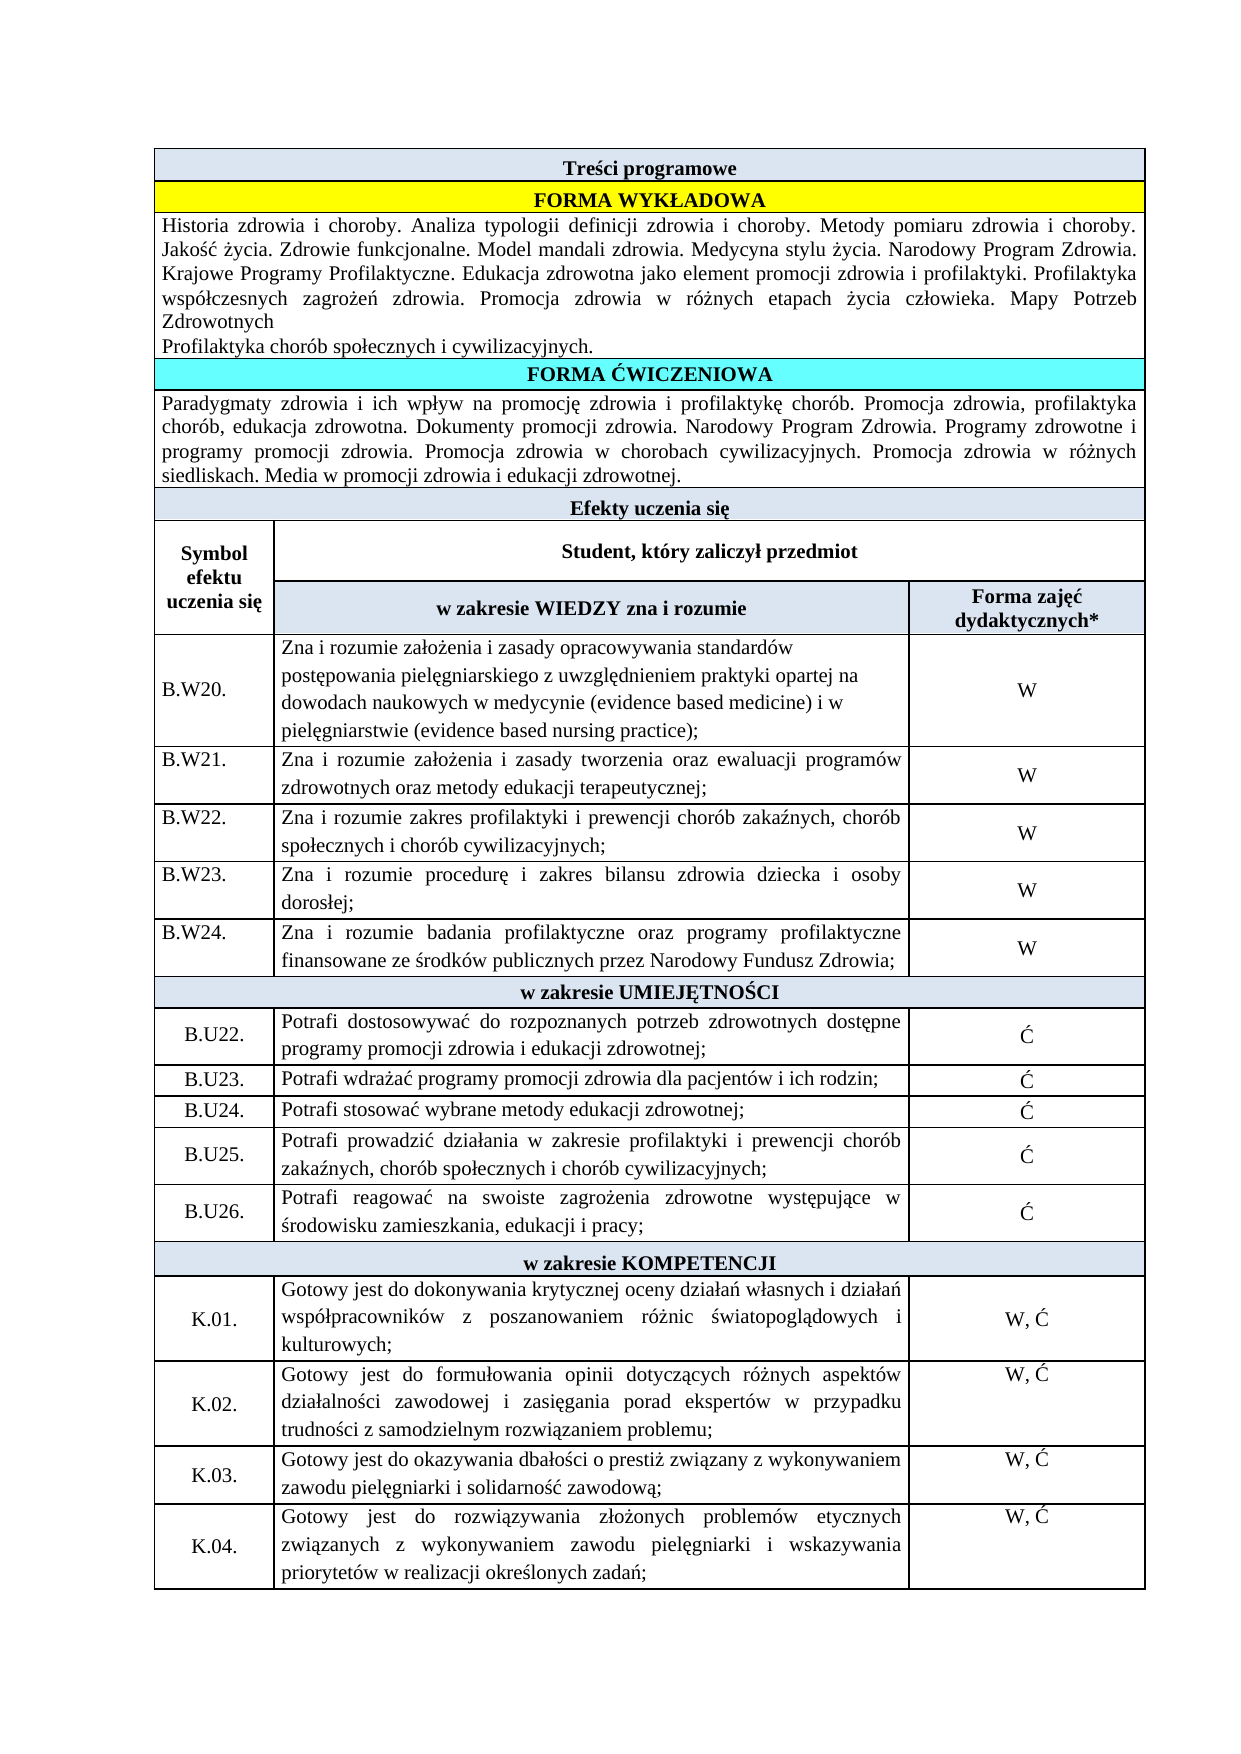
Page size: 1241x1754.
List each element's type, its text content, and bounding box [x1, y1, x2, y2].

table_cell Zna i rozumie założenia i zasady opracowywania standardów postępowania pielęgniarskiego z uwzględnieniem praktyki opartej na dowodach naukowych w medycynie (evidence based medicine) i w pielęgniarstwie (evidence based nursing practice); [275, 635, 908, 746]
table_cell Student, który zaliczył przedmiot [275, 521, 1144, 580]
table_cell w zakresie WIEDZY zna i rozumie [275, 582, 908, 633]
table_cell W, Ć [910, 1505, 1144, 1588]
table_cell K.04. [155, 1505, 273, 1588]
table_cell Gotowy jest do rozwiązywania złożonych problemów etycznych związanych z wykonywaniem zawodu pielęgniarki i wskazywania priorytetów w realizacji określonych zadań; [275, 1505, 908, 1588]
table_cell W [910, 747, 1144, 803]
table_cell Efekty uczenia się [155, 488, 1144, 519]
table_cell Historia zdrowia i choroby. Analiza typologii definicji zdrowia i choroby. Metody pomiaru zdrowia i choroby. Jakość życia. Zdrowie funkcjonalne. Model mandali zdrowia. Medycyna stylu życia. Narodowy Program Zdrowia. Krajowe Programy Profilaktyczne. Edukacja zdrowotna jako element promocji zdrowia i profilaktyki. Profilaktyka współczesnych zagrożeń zdrowia. Promocja zdrowia w różnych etapach życia człowieka. Mapy Potrzeb Zdrowotnych Profilaktyka chorób społecznych i cywilizacyjnych. [155, 213, 1144, 358]
table_cell W, Ć [910, 1277, 1144, 1360]
table_cell Ć [910, 1185, 1144, 1241]
table_cell W, Ć [910, 1362, 1144, 1445]
table_cell W [910, 805, 1144, 861]
table_cell Forma zajęć dydaktycznych* [910, 582, 1144, 633]
table_cell Symbol efektu uczenia się [155, 521, 273, 633]
table_cell K.01. [155, 1277, 273, 1360]
table_cell FORMA ĆWICZENIOWA [155, 359, 1144, 389]
table_cell Zna i rozumie założenia i zasady tworzenia oraz ewaluacji programów zdrowotnych oraz metody edukacji terapeutycznej; [275, 747, 908, 803]
table_cell B.U23. [155, 1066, 273, 1095]
table_cell Paradygmaty zdrowia i ich wpływ na promocję zdrowia i profilaktykę chorób. Promocja zdrowia, profilaktyka chorób, edukacja zdrowotna. Dokumenty promocji zdrowia. Narodowy Program Zdrowia. Programy zdrowotne i programy promocji zdrowia. Promocja zdrowia w chorobach cywilizacyjnych. Promocja zdrowia w różnych siedliskach. Media w promocji zdrowia i edukacji zdrowotnej. [155, 391, 1144, 487]
table_cell Gotowy jest do formułowania opinii dotyczących różnych aspektów działalności zawodowej i zasięgania porad ekspertów w przypadku trudności z samodzielnym rozwiązaniem problemu; [275, 1362, 908, 1445]
table_cell Potrafi reagować na swoiste zagrożenia zdrowotne występujące w środowisku zamieszkania, edukacji i pracy; [275, 1185, 908, 1241]
table_cell Gotowy jest do dokonywania krytycznej oceny działań własnych i działań współpracowników z poszanowaniem różnic światopoglądowych i kulturowych; [275, 1277, 908, 1360]
table_cell Treści programowe [155, 149, 1144, 180]
table_cell W [910, 635, 1144, 746]
table_cell Potrafi prowadzić działania w zakresie profilaktyki i prewencji chorób zakaźnych, chorób społecznych i chorób cywilizacyjnych; [275, 1128, 908, 1184]
table_cell Ć [910, 1097, 1144, 1127]
table_cell B.U24. [155, 1097, 273, 1127]
table_cell K.02. [155, 1362, 273, 1445]
table_cell B.W24. [155, 920, 273, 976]
table_cell Gotowy jest do okazywania dbałości o prestiż związany z wykonywaniem zawodu pielęgniarki i solidarność zawodową; [275, 1447, 908, 1503]
table_cell Zna i rozumie badania profilaktyczne oraz programy profilaktyczne finansowane ze środków publicznych przez Narodowy Fundusz Zdrowia; [275, 920, 908, 976]
table_cell Ć [910, 1066, 1144, 1095]
table_cell Ć [910, 1128, 1144, 1184]
table_cell w zakresie KOMPETENCJI [155, 1242, 1144, 1275]
table_cell Potrafi stosować wybrane metody edukacji zdrowotnej; [275, 1097, 908, 1127]
table_cell B.W20. [155, 635, 273, 746]
table_cell W [910, 920, 1144, 976]
table_cell Zna i rozumie zakres profilaktyki i prewencji chorób zakaźnych, chorób społecznych i chorób cywilizacyjnych; [275, 805, 908, 861]
table_cell B.W21. [155, 747, 273, 803]
table_cell w zakresie UMIEJĘTNOŚCI [155, 977, 1144, 1007]
table_cell FORMA WYKŁADOWA [155, 182, 1144, 212]
table_cell W, Ć [910, 1447, 1144, 1503]
table_cell B.W22. [155, 805, 273, 861]
table_cell B.W23. [155, 862, 273, 918]
table_cell Zna i rozumie procedurę i zakres bilansu zdrowia dziecka i osoby dorosłej; [275, 862, 908, 918]
table_cell Potrafi wdrażać programy promocji zdrowia dla pacjentów i ich rodzin; [275, 1066, 908, 1095]
table_cell B.U25. [155, 1128, 273, 1184]
table_cell Potrafi dostosowywać do rozpoznanych potrzeb zdrowotnych dostępne programy promocji zdrowia i edukacji zdrowotnej; [275, 1009, 908, 1064]
table_cell K.03. [155, 1447, 273, 1503]
table_cell B.U26. [155, 1185, 273, 1241]
table_cell W [910, 862, 1144, 918]
table_cell B.U22. [155, 1009, 273, 1064]
table_cell Ć [910, 1009, 1144, 1064]
